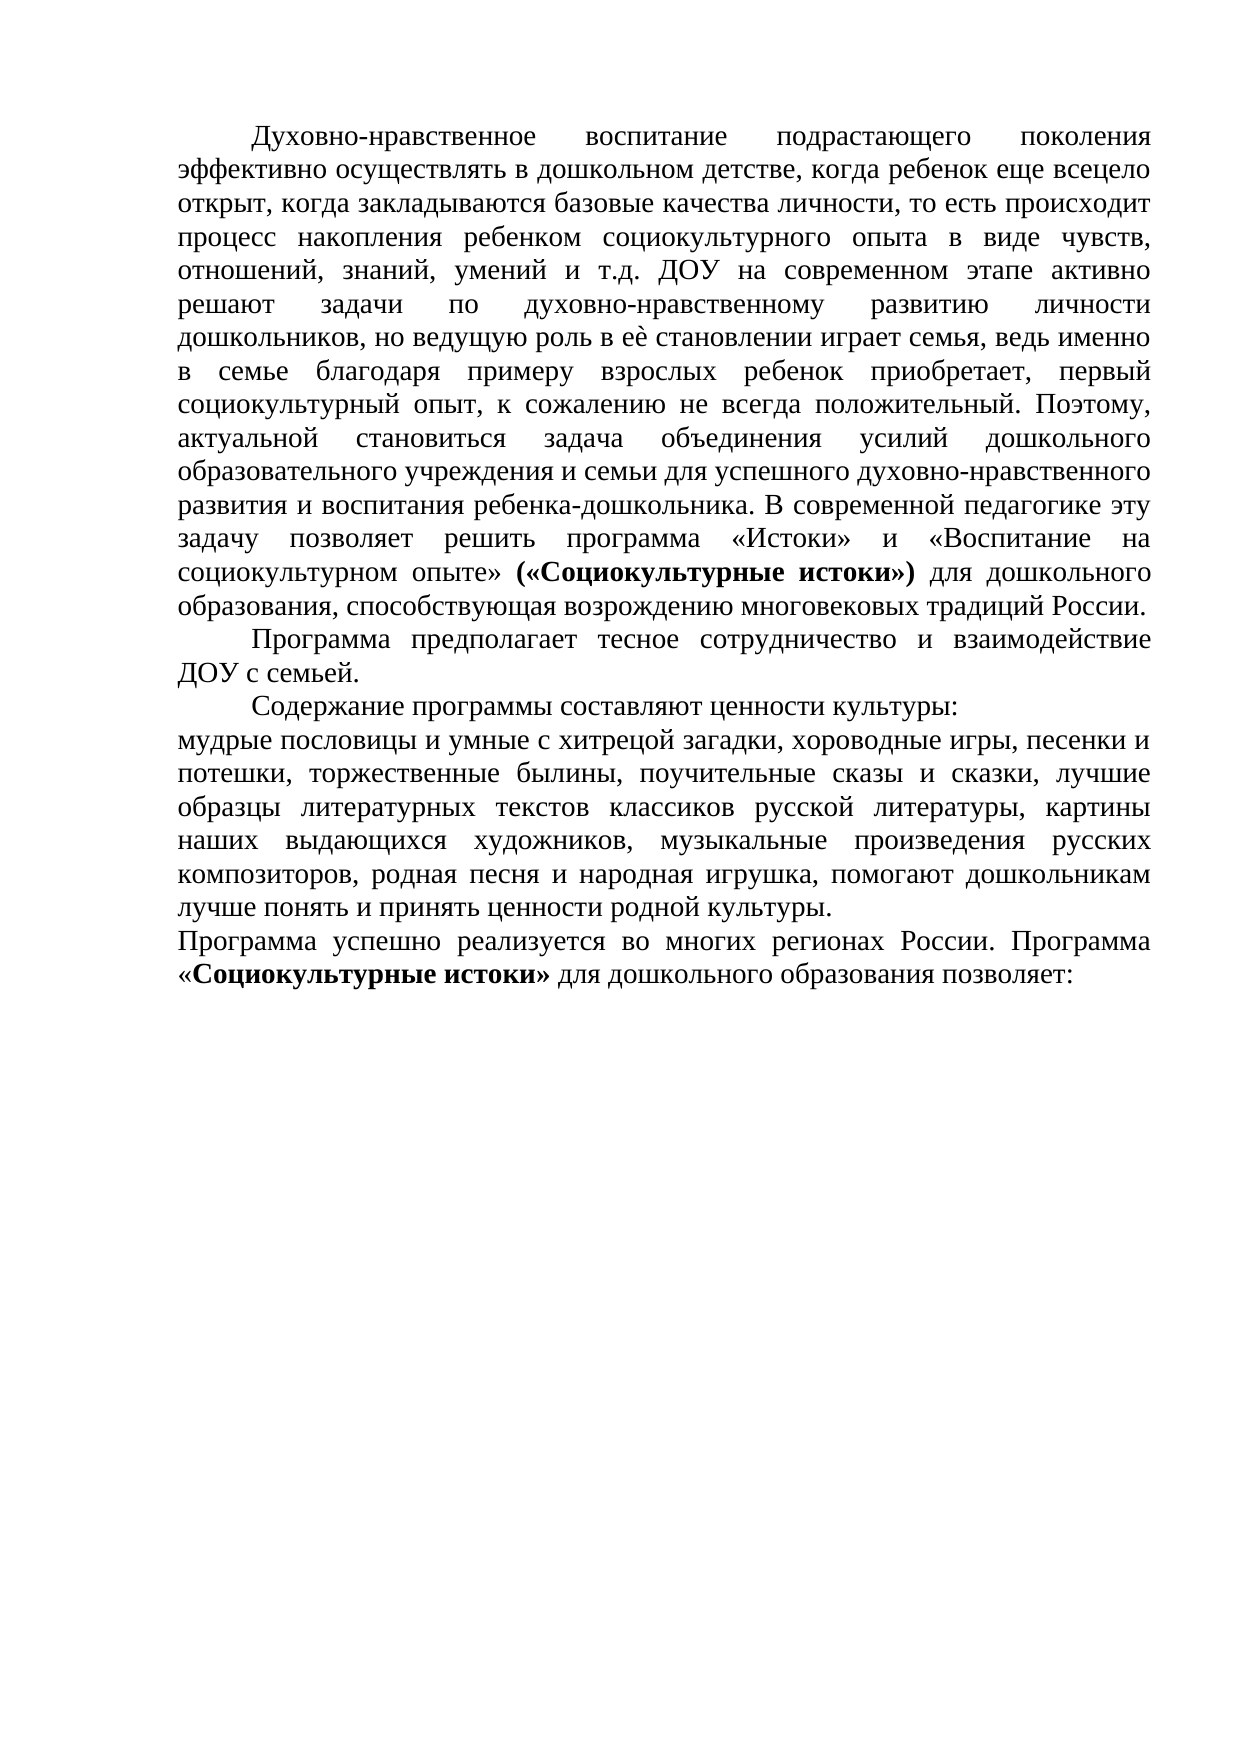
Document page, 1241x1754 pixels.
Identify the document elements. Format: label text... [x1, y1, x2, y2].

text Содержание программы составляют ценности культуры: [177, 688, 1152, 722]
text Программа успешно реализуется во многих регионах России. Программа «Социокультурные истоки» для дошкольного образования позволяет: [177, 923, 1152, 990]
text Программа предполагает тесное сотрудничество и взаимодействие ДОУ с семьей. [177, 621, 1152, 688]
text мудрые пословицы и умные с хитрецой загадки, хороводные игры, песенки и потешки, торжественные былины, поучительные сказы и сказки, лучшие образцы литературных текстов классиков русской литературы, картины наших выдающихся художников, музыкальные произведения русских композиторов, родная песня и народная игрушка, помогают дошкольникам лучше понять и принять ценности родной культуры. [177, 722, 1152, 923]
text Духовно-нравственное воспитание подрастающего поколения эффективно осуществлять в дошкольном детстве, когда ребенок еще всецело открыт, когда закладываются базовые качества личности, то есть происходит процесс накопления ребенком социокультурного опыта в виде чувств, отношений, знаний, умений и т.д. ДОУ на современном этапе активно решают задачи по духовно-нравственному развитию личности дошкольников, но ведущую роль в еѐ становлении играет семья, ведь именно в семье благодаря примеру взрослых ребенок приобретает, первый социокультурный опыт, к сожалению не всегда положительный. Поэтому, актуальной становиться задача объединения усилий дошкольного образовательного учреждения и семьи для успешного духовно-нравственного развития и воспитания ребенка-дошкольника. В современной педагогике эту задачу позволяет решить программа «Истоки» и «Воспитание на социокультурном опыте» («Социокультурные истоки») для дошкольного образования, способствующая возрождению многовековых традиций России. [177, 118, 1152, 621]
